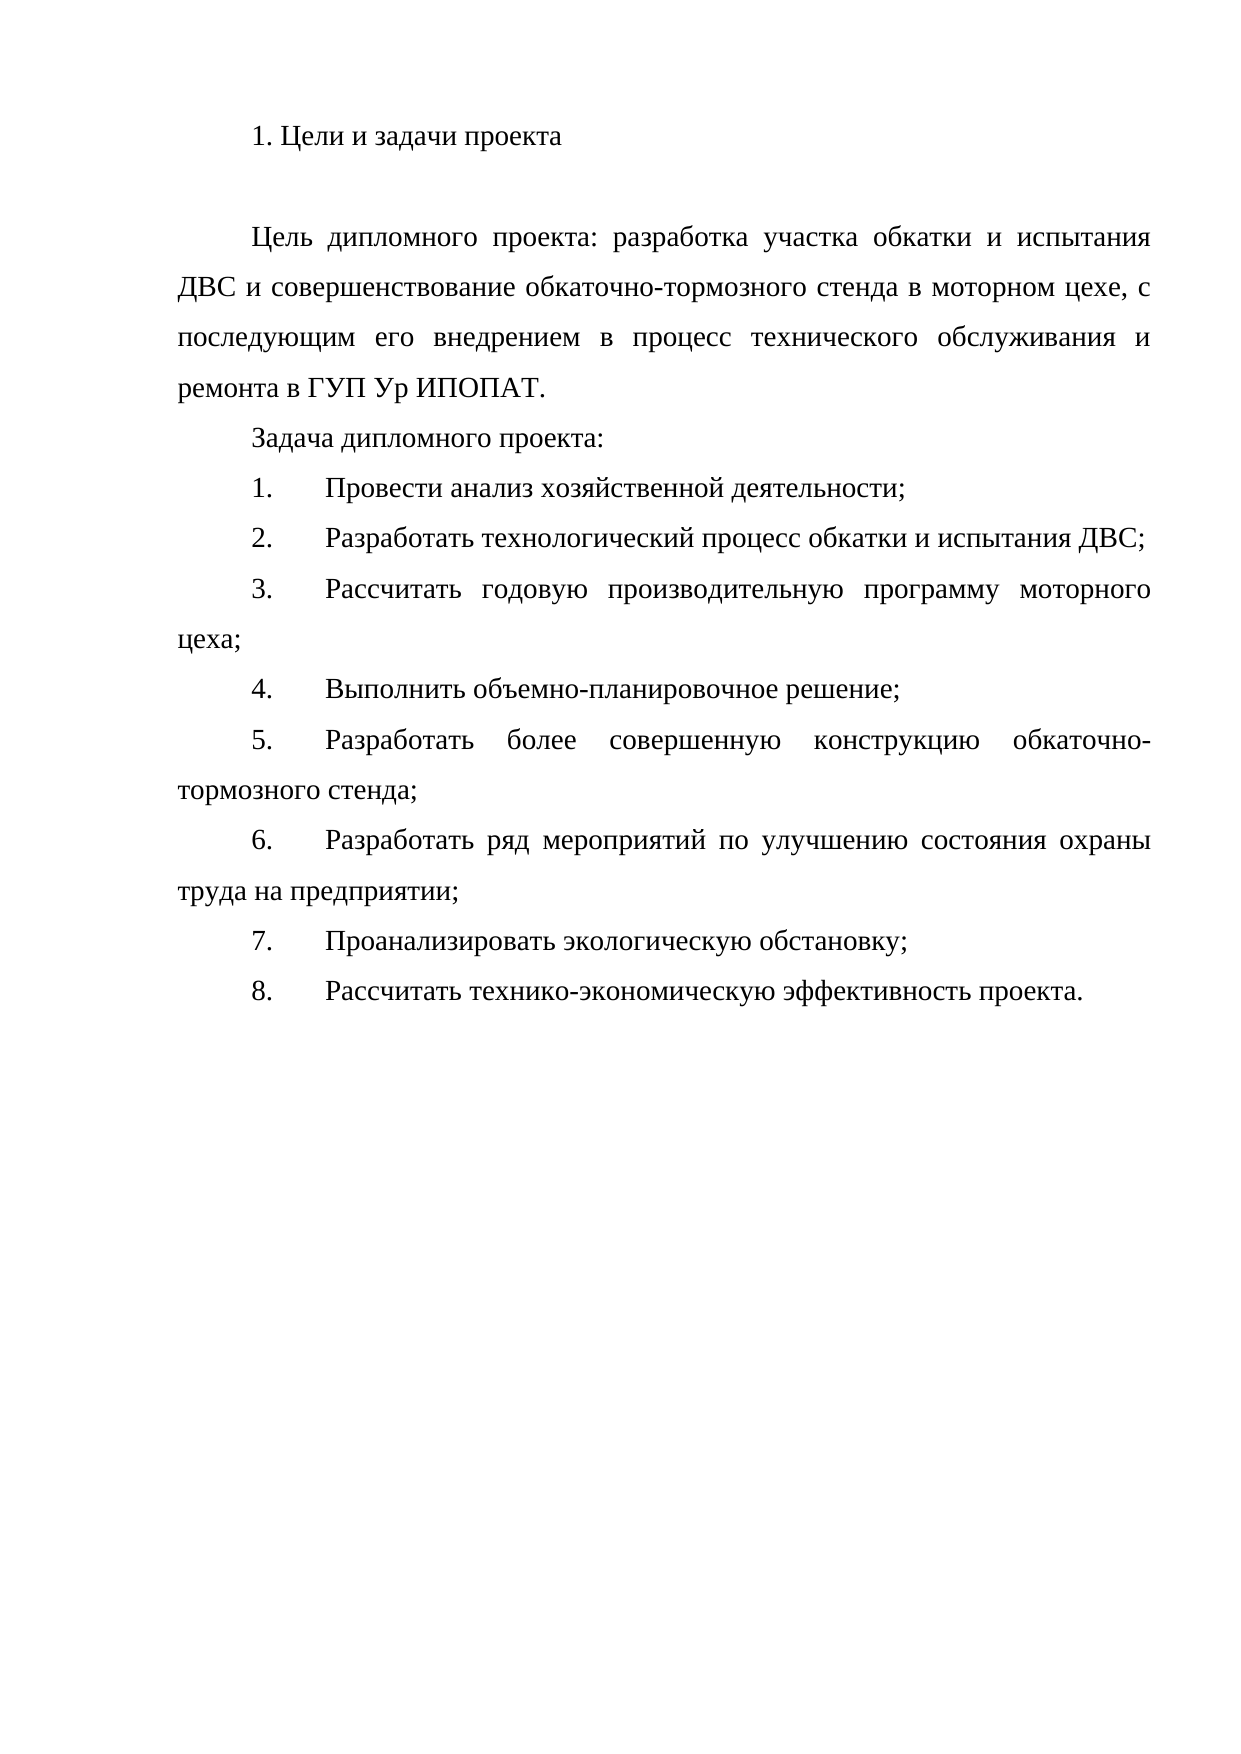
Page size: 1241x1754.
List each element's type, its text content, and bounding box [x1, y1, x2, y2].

list Рассчитать технико-экономическую эффективность проекта. [177, 973, 1152, 1007]
list Разработать более совершенную конструкцию обкаточно-тормозного стенда; [177, 722, 1152, 806]
list Рассчитать годовую производительную программу моторного цеха; [177, 571, 1152, 655]
text Задача дипломного проекта: [177, 420, 1152, 453]
text Цель дипломного проекта: разработка участка обкатки и испытания ДВС и совершенствование обкаточно-тормозного стенда в моторном цехе, с последующим его внедрением в процесс технического обслуживания и ремонта в ГУП Ур ИПОПАТ. [177, 219, 1152, 403]
list Разработать ряд мероприятий по улучшению состояния охраны труда на предприятии; [177, 822, 1152, 906]
list Провести анализ хозяйственной деятельности; [177, 470, 1152, 504]
list Проанализировать экологическую обстановку; [177, 923, 1152, 957]
list Разработать технологический процесс обкатки и испытания ДВС; [177, 521, 1152, 554]
text 1. Цели и задачи проекта [177, 118, 1152, 152]
list Выполнить объемно-планировочное решение; [177, 672, 1152, 705]
